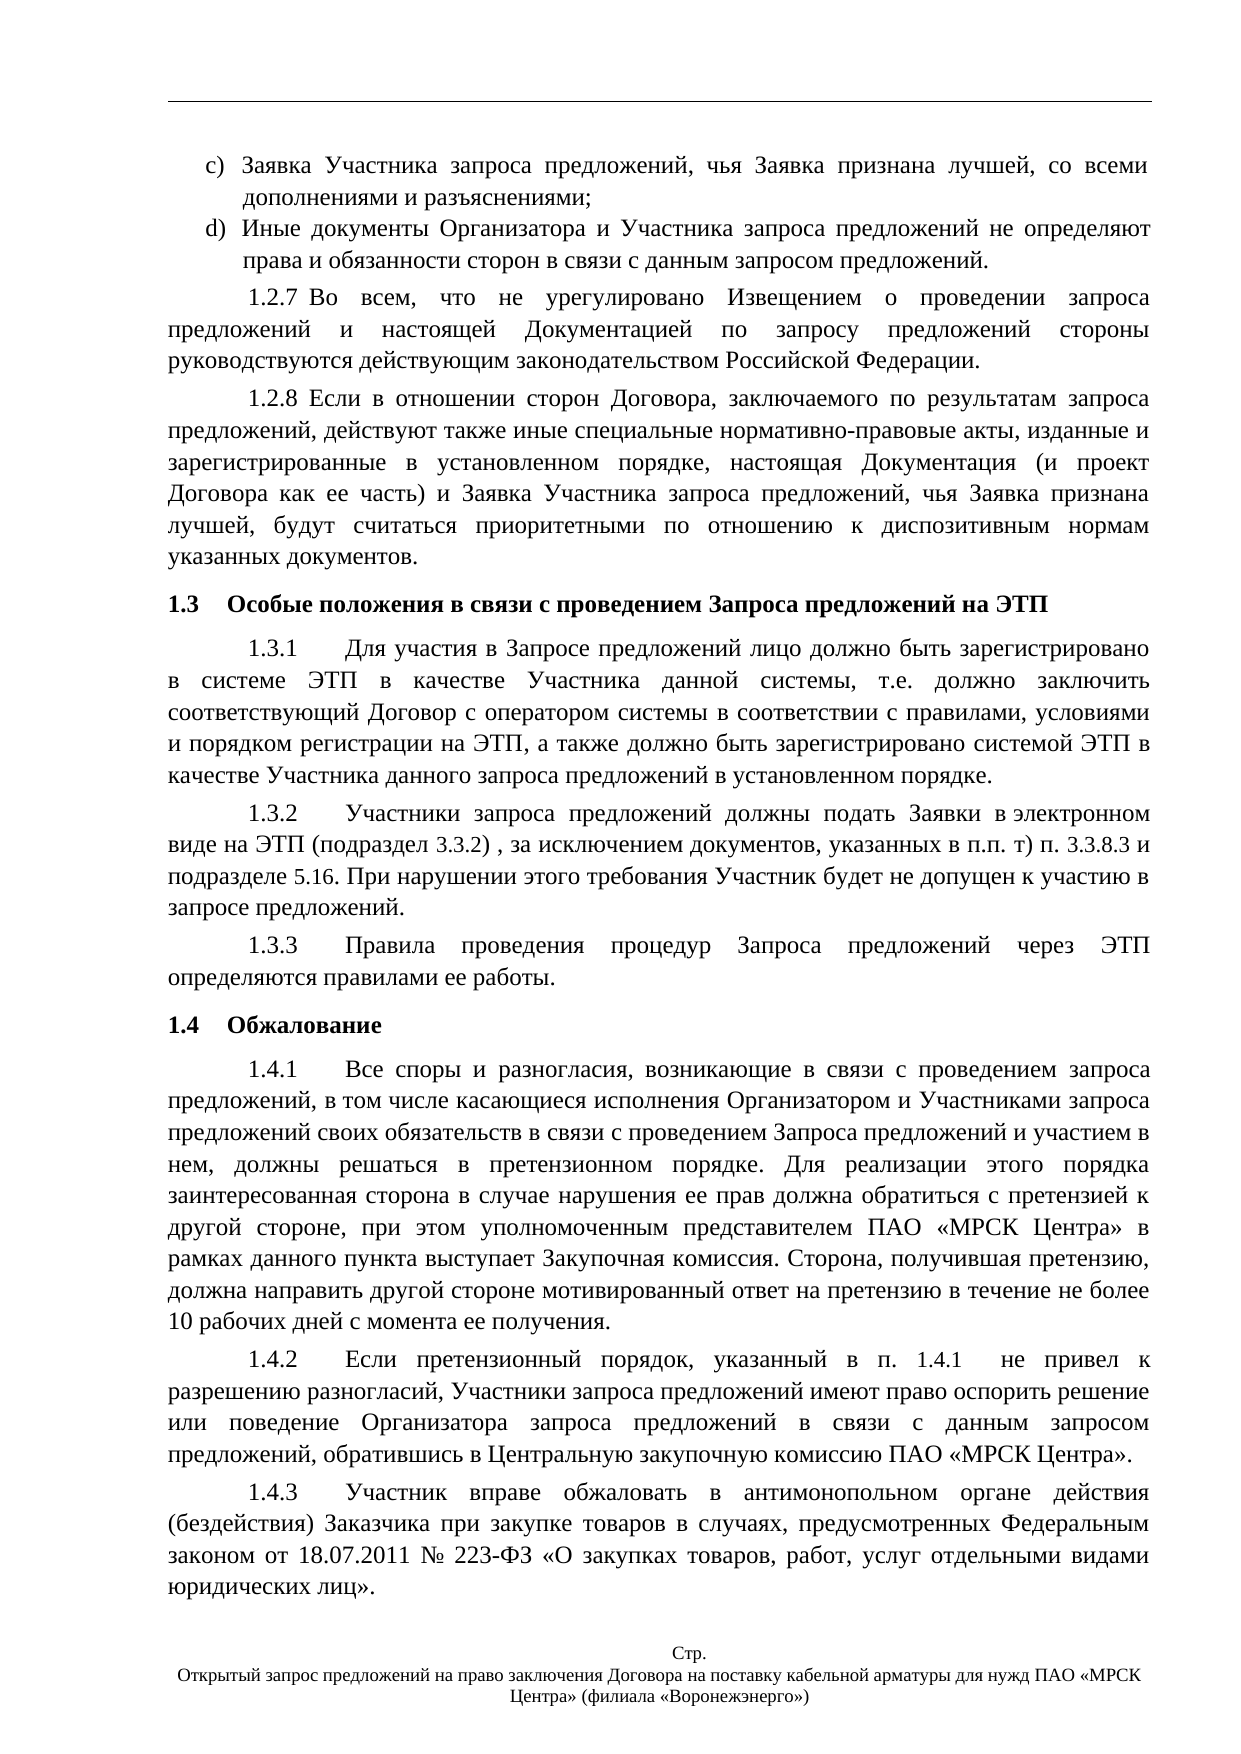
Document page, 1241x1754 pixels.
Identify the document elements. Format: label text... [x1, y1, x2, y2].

list Все споры и разногласия, возникающие в связи с проведением запроса предложений, в том числе касающиеся исполнения Организатором и Участниками запроса предложений своих обязательств в связи с проведением Запроса предложений и участием в нем, должны решаться в претензионном порядке. Для реализации этого порядка заинтересованная сторона в случае нарушения ее прав должна обратиться с претензией к другой стороне, при этом уполномоченным представителем ПАО «МРСК Центра» в рамках данного пункта выступает Закупочная комиссия. Сторона, получившая претензию, должна направить другой стороне мотивированный ответ на претензию в течение не более 10 рабочих дней с момента ее получения. [168, 1054, 1150, 1335]
list Правила проведения процедур Запроса предложений через ЭТП определяются правилами ее работы. [168, 930, 1150, 990]
subtitle Обжалование [168, 1010, 1152, 1039]
list Участник вправе обжаловать в антимонопольном органе действия (бездействия) Заказчика при закупке товаров в случаях, предусмотренных Федеральным законом от 18.07.2011 № 223-ФЗ «О закупках товаров, работ, услуг отдельными видами юридических лиц». [168, 1477, 1150, 1600]
list Если в отношении сторон Договора, заключаемого по результатам запроса предложений, действуют также иные специальные нормативно-правовые акты, изданные и зарегистрированные в установленном порядке, настоящая Документация (и проект Договора как ее часть) и Заявка Участника запроса предложений, чья Заявка признана лучшей, будут считаться приоритетными по отношению к диспозитивным нормам указанных документов. [168, 383, 1150, 570]
list Заявка Участника запроса предложений, чья Заявка признана лучшей, со всеми дополнениями и разъяснениями; [205, 150, 1148, 210]
list Иные документы Организатора и Участника запроса предложений не определяют права и обязанности сторон в связи с данным запросом предложений. [205, 213, 1152, 273]
list Во всем, что не урегулировано Извещением о проведении запроса предложений и настоящей Документацией по запросу предложений стороны руководствуются действующим законодательством Российской Федерации. [168, 282, 1150, 374]
subtitle Особые положения в связи с проведением Запроса предложений на ЭТП [168, 589, 1152, 618]
list Для участия в Запросе предложений лицо должно быть зарегистрировано в системе ЭТП в качестве Участника данной системы, т.е. должно заключить соответствующий Договор с оператором системы в соответствии с правилами, условиями и порядком регистрации на ЭТП, а также должно быть зарегистрировано системой ЭТП в качестве Участника данного запроса предложений в установленном порядке. [168, 633, 1150, 788]
list Если претензионный порядок, указанный в п. 1.4.1 не привел к разрешению разногласий, Участники запроса предложений имеют право оспорить решение или поведение Организатора запроса предложений в связи с данным запросом предложений, обратившись в Центральную закупочную комиссию ПАО «МРСК Центра». [168, 1344, 1150, 1468]
list Участники запроса предложений должны подать Заявки в электронном виде на ЭТП (подраздел 3.3.2) , за исключением документов, указанных в п.п. т) п. 3.3.8.3 и подразделе 5.16. При нарушении этого требования Участник будет не допущен к участию в запросе предложений. [168, 798, 1150, 921]
